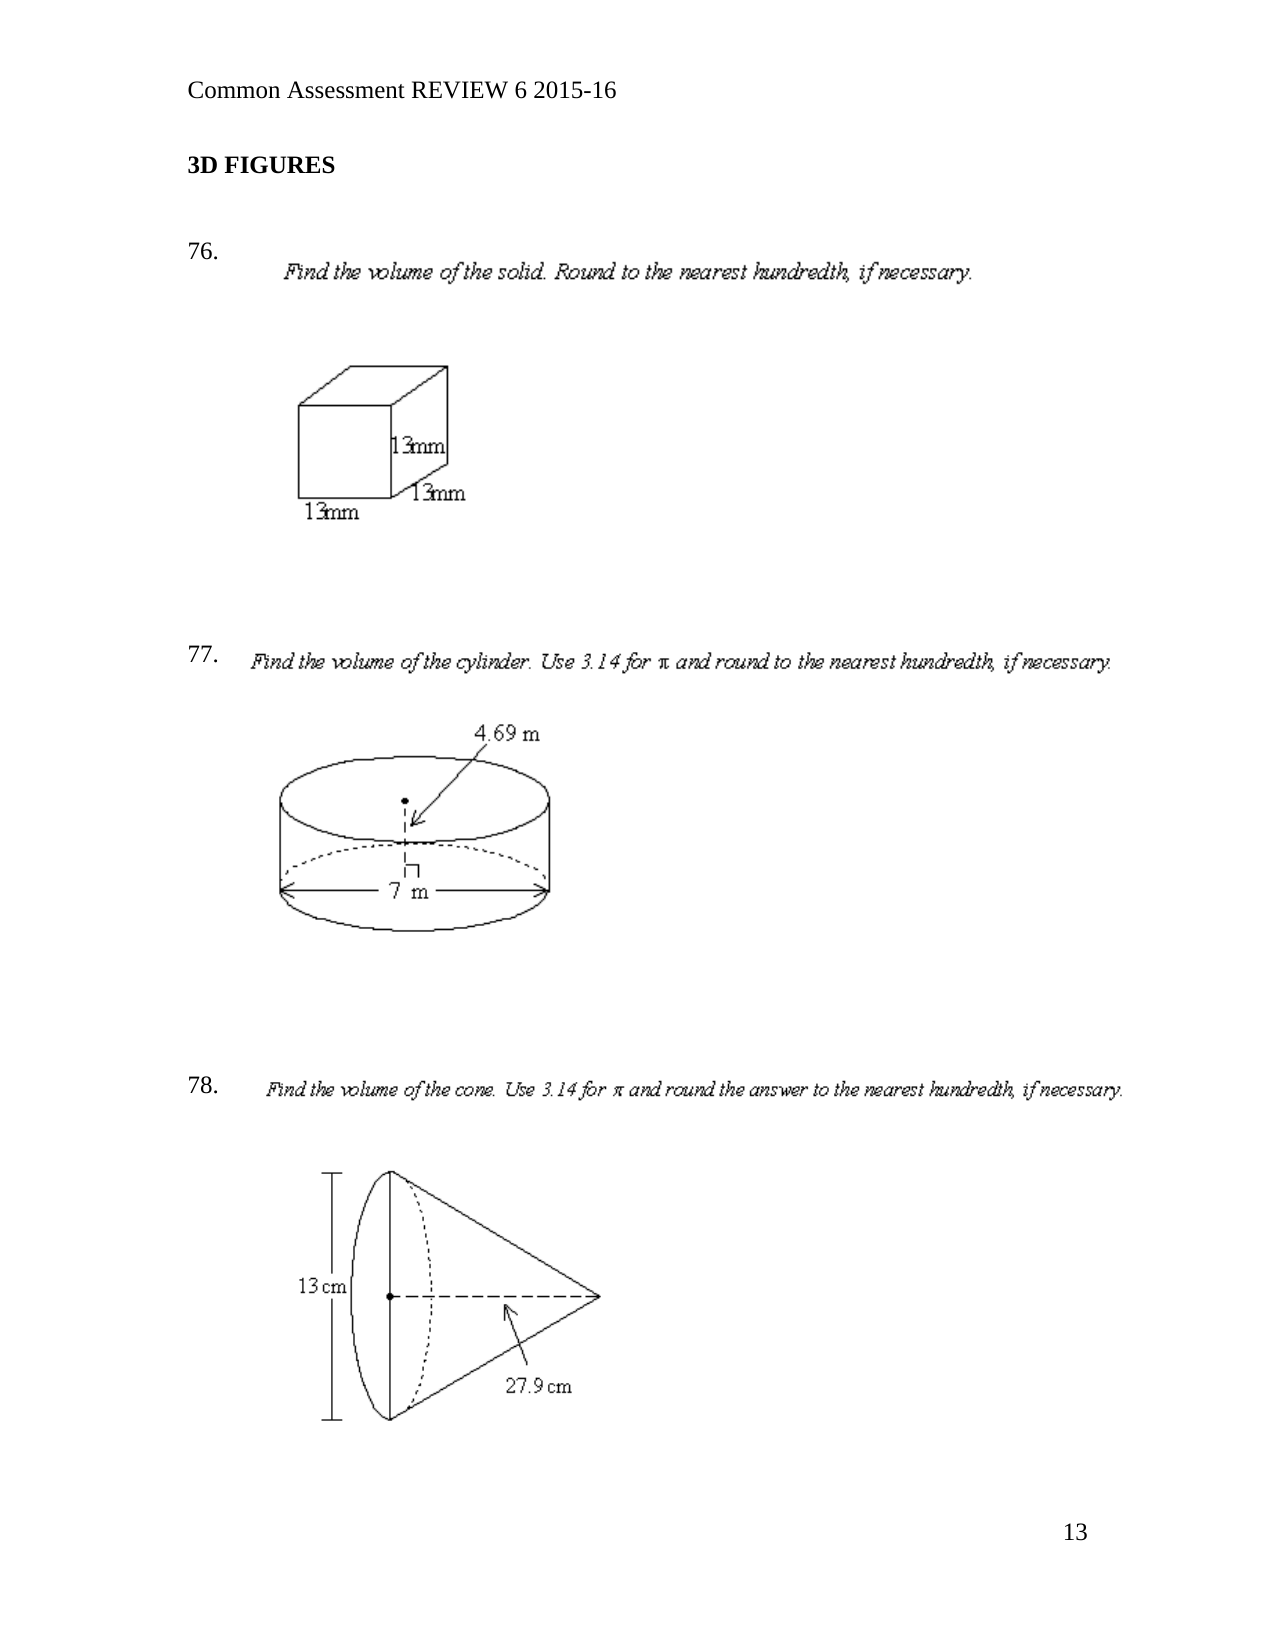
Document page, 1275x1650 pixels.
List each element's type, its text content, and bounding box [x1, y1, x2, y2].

picture [281, 245, 1025, 540]
text 3D FIGURES [187, 150, 1087, 179]
text 76. [187, 236, 1087, 265]
text 78. [187, 1070, 254, 1099]
picture [254, 1063, 1155, 1432]
picture [239, 624, 1139, 968]
text 77. [187, 639, 239, 667]
